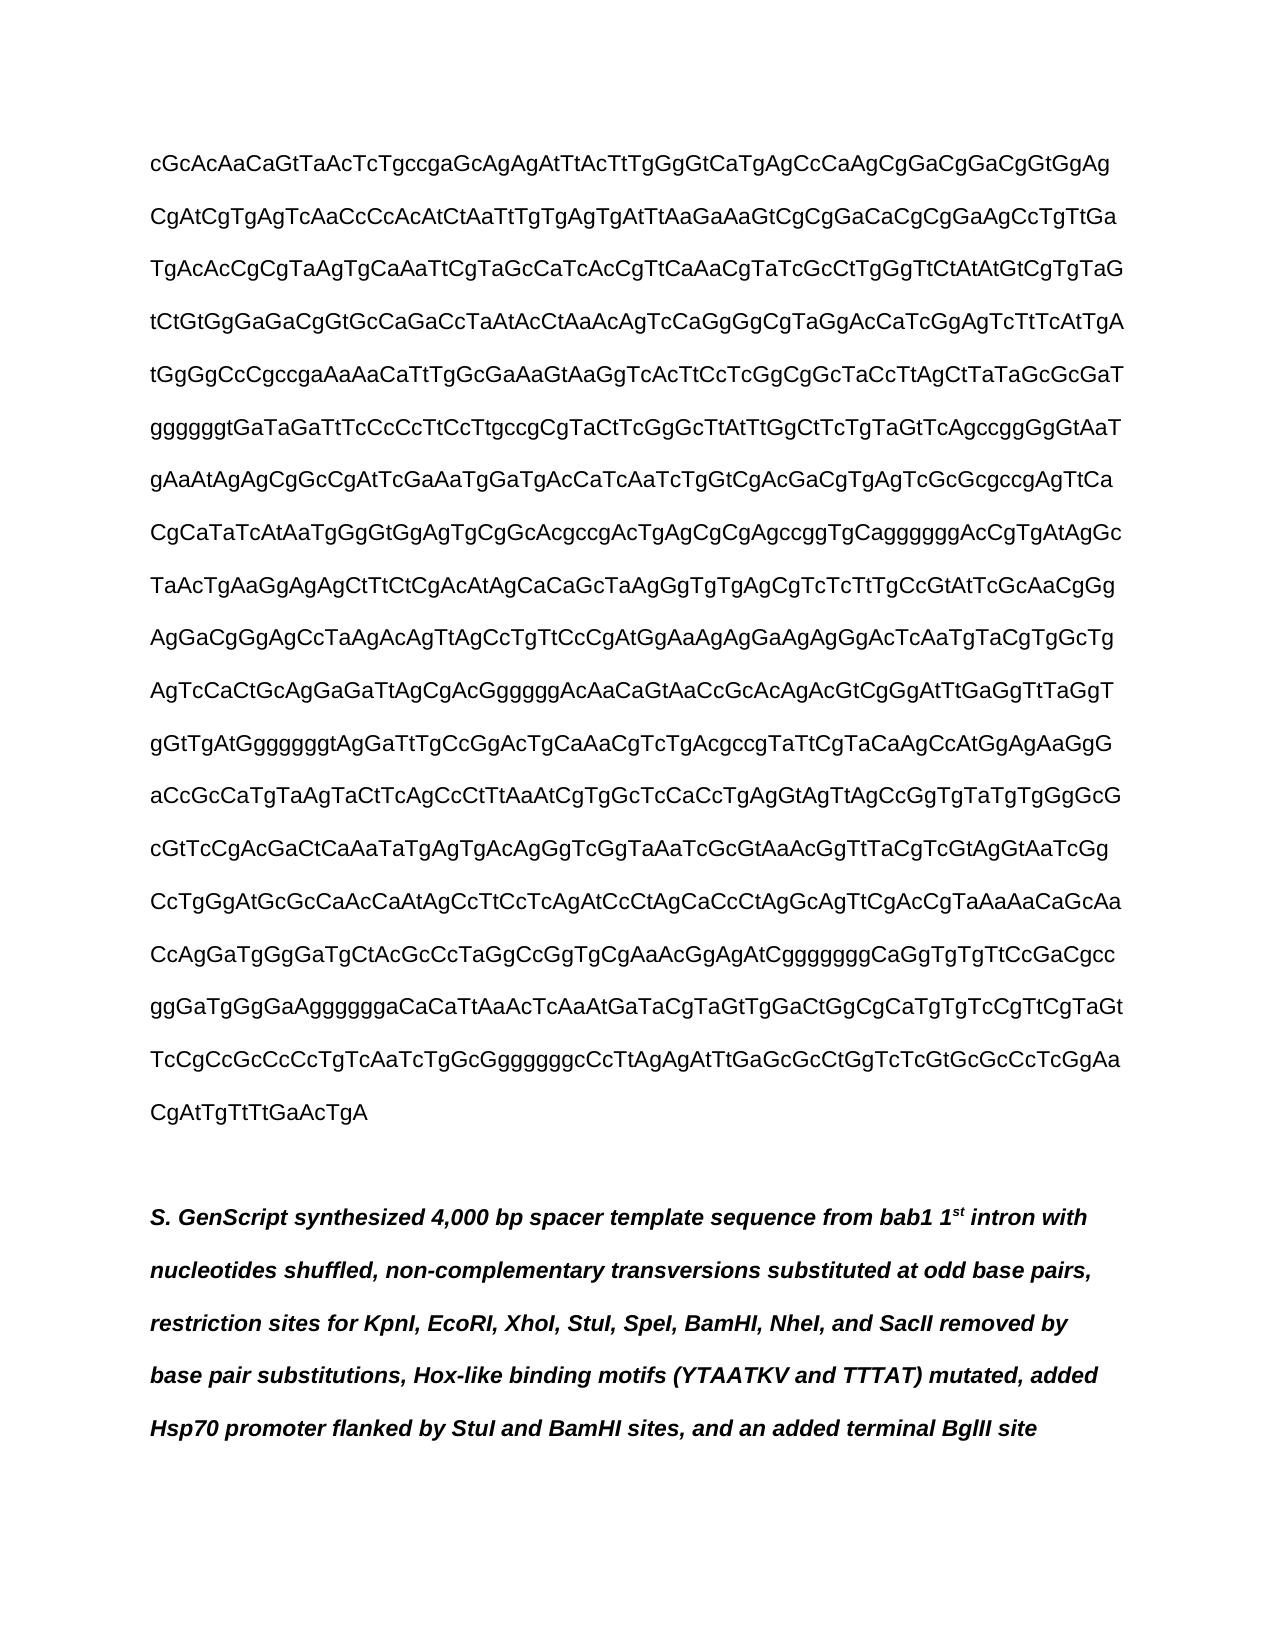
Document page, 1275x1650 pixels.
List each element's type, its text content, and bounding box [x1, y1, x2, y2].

text S. GenScript synthesized 4,000 bp spacer template sequence from bab1 1st intron with nucleotides shuffled, non-complementary transversions substituted at odd base pairs, restriction sites for KpnI, EcoRI, XhoI, StuI, SpeI, BamHI, NheI, and SacII removed by base pair substitutions, Hox-like binding motifs (YTAATKV and TTTAT) mutated, added Hsp70 promoter flanked by StuI and BamHI sites, and an added terminal BglII site [150, 1204, 1125, 1441]
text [150, 150, 1125, 1125]
